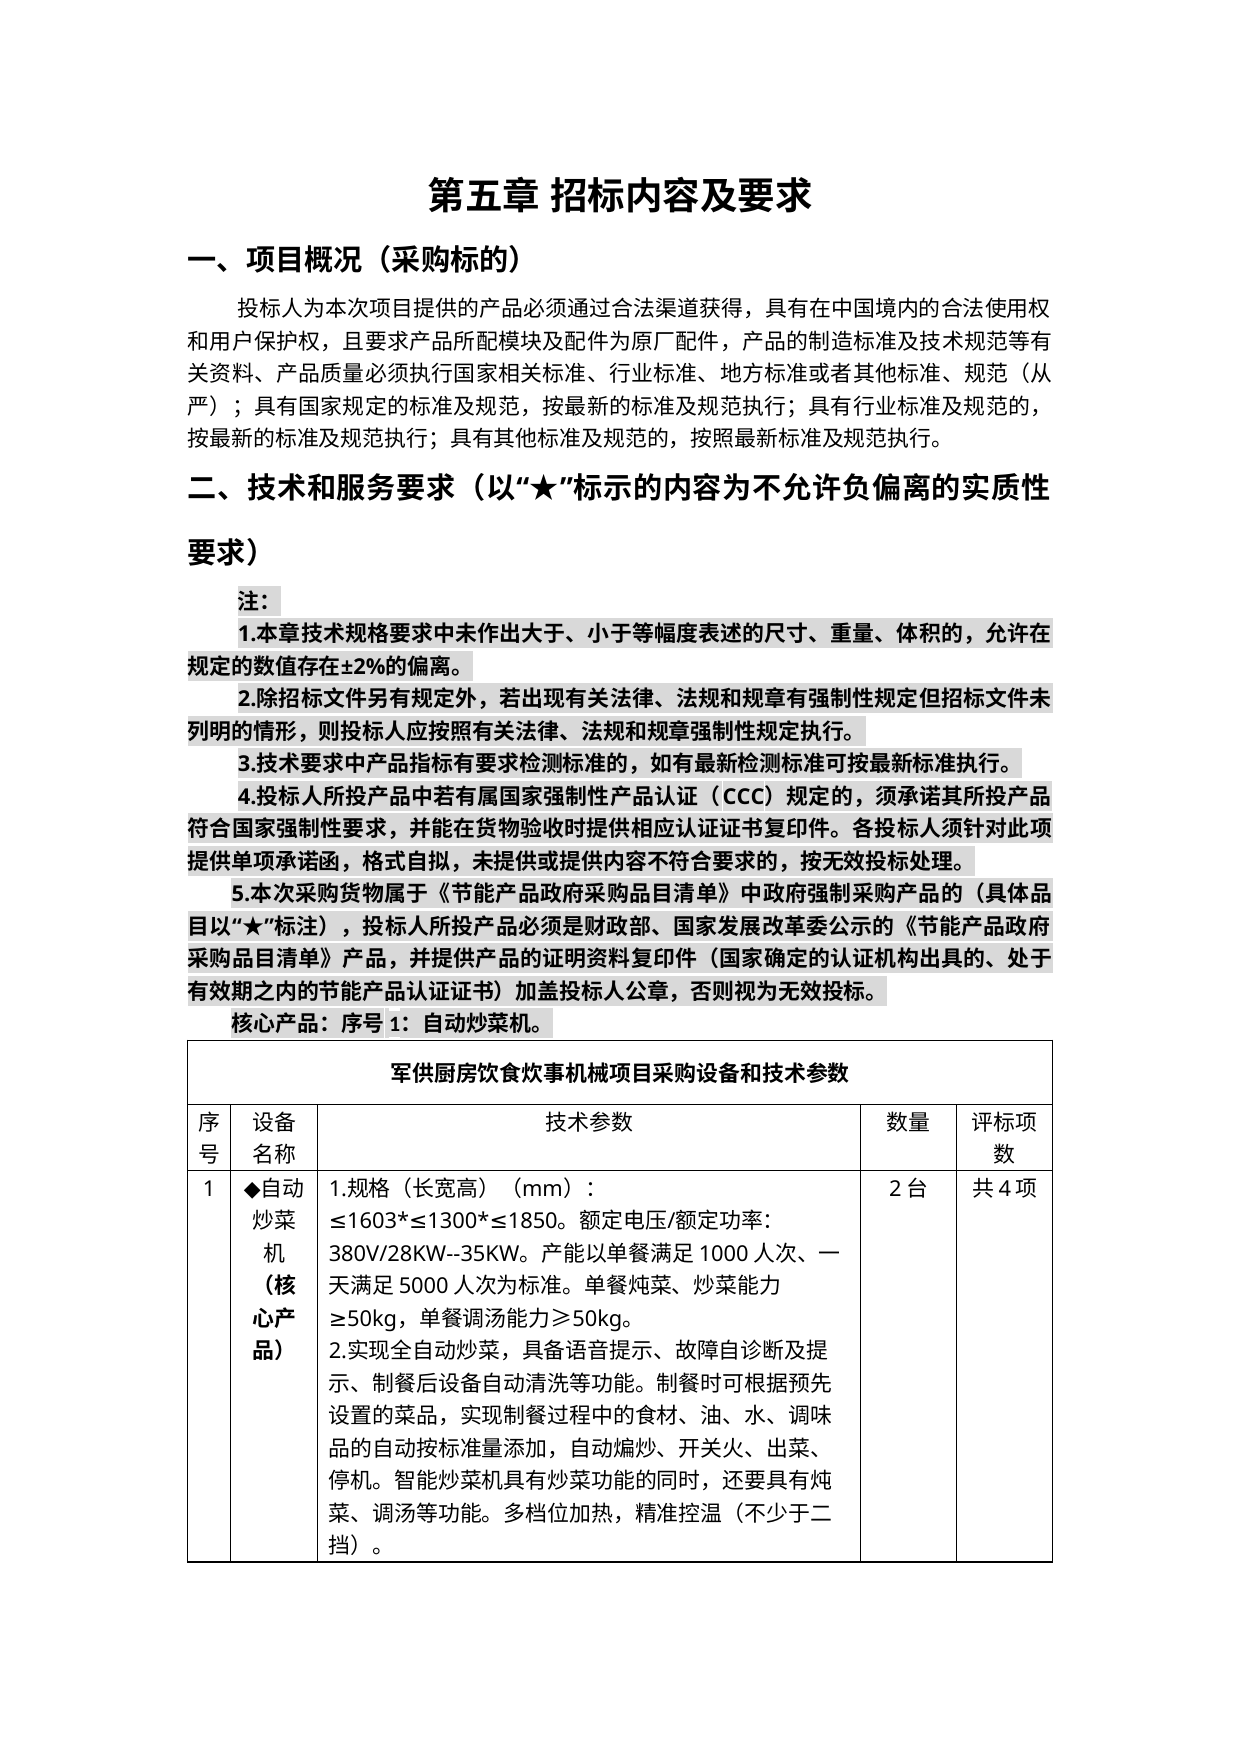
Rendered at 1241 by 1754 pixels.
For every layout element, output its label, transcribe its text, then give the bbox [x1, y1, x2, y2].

table_cell 技术参数 [318, 1105, 860, 1170]
table_cell 数量 [861, 1105, 956, 1170]
text 5.本次采购货物属于《节能产品政府采购品目清单》中政府强制采购产品的（具体品目以“★”标注），投标人所投产品必须是财政部、国家发展改革委公示的《节能产品政府采购品目清单》产品，并提供产品的证明资料复印件（国家确定的认证机构出具的、处于有效期之内的节能产品认证证书）加盖投标人公章，否则视为无效投标。 [187, 877, 1053, 1007]
table_cell 2台 [861, 1171, 956, 1561]
text 二、技术和服务要求（以“★”标示的内容为不允许负偏离的实质性要求） [187, 454, 1053, 584]
table_header 军供厨房饮食炊事机械项目采购设备和技术参数 [188, 1041, 1052, 1104]
text 第五章 招标内容及要求 [187, 162, 1053, 227]
table_cell 设备名称 [231, 1105, 317, 1170]
table_cell ◆自动炒菜机（核心产品） [231, 1171, 317, 1561]
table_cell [318, 1171, 860, 1561]
table_cell 评标项数 [957, 1105, 1052, 1170]
text 一、项目概况（采购标的） [187, 227, 1053, 292]
text 注： [187, 584, 1053, 617]
text 核心产品：序号1：自动炒菜机。 [187, 1007, 1053, 1039]
text 4.投标人所投产品中若有属国家强制性产品认证（CCC）规定的，须承诺其所投产品符合国家强制性要求，并能在货物验收时提供相应认证证书复印件。各投标人须针对此项提供单项承诺函，格式自拟，未提供或提供内容不符合要求的，按无效投标处理。 [187, 779, 1053, 877]
text 1.本章技术规格要求中未作出大于、小于等幅度表述的尺寸、重量、体积的，允许在规定的数值存在±2%的偏离。 [187, 617, 1053, 682]
table_cell 序号 [188, 1105, 230, 1170]
text 2.除招标文件另有规定外，若出现有关法律、法规和规章有强制性规定但招标文件未列明的情形，则投标人应按照有关法律、法规和规章强制性规定执行。 [187, 682, 1053, 747]
text 3.技术要求中产品指标有要求检测标准的，如有最新检测标准可按最新标准执行。 [187, 747, 1053, 779]
table_cell 1 [188, 1171, 230, 1561]
table_cell 共4项 [957, 1171, 1052, 1561]
text 投标人为本次项目提供的产品必须通过合法渠道获得，具有在中国境内的合法使用权和用户保护权，且要求产品所配模块及配件为原厂配件，产品的制造标准及技术规范等有关资料、产品质量必须执行国家相关标准、行业标准、地方标准或者其他标准、规范（从严）；具有国家规定的标准及规范，按最新的标准及规范执行；具有行业标准及规范的，按最新的标准及规范执行；具有其他标准及规范的，按照最新标准及规范执行。 [187, 292, 1053, 454]
